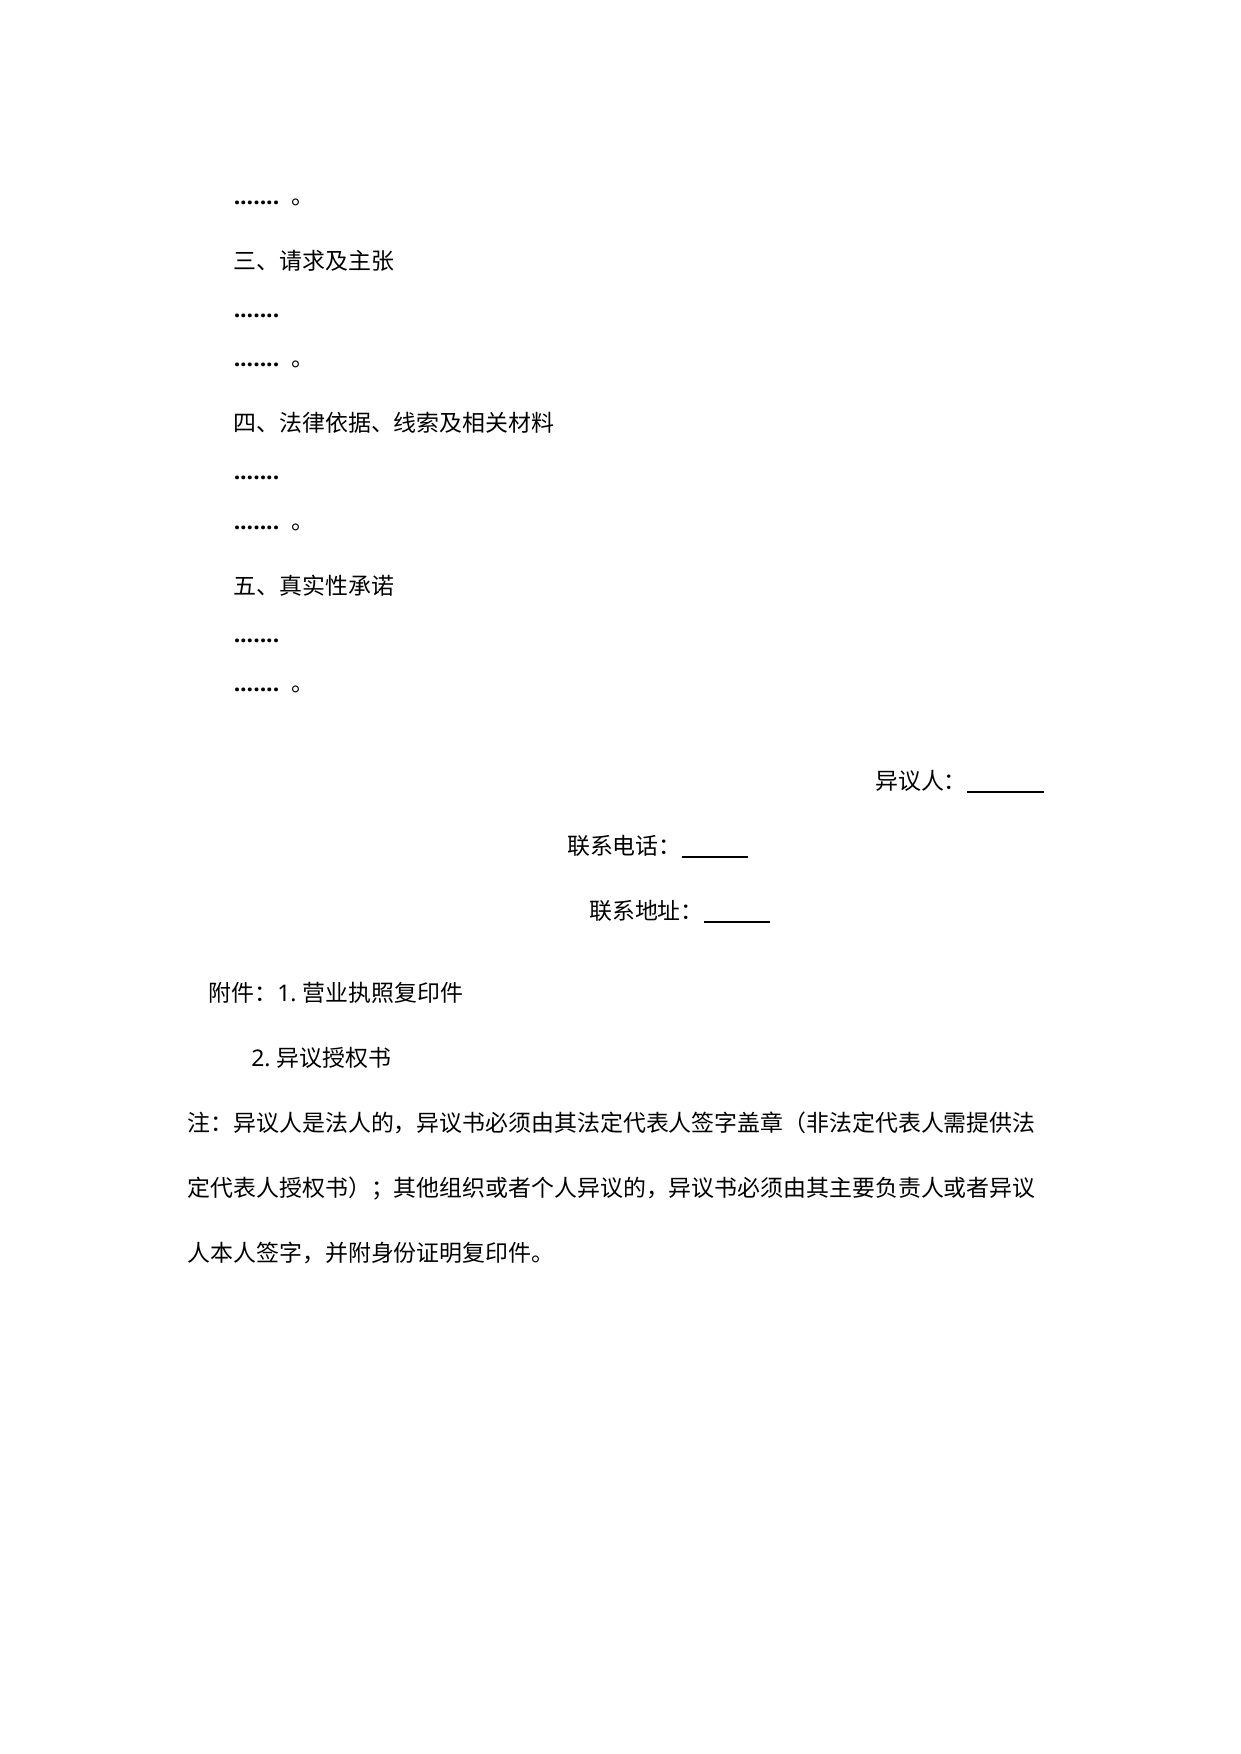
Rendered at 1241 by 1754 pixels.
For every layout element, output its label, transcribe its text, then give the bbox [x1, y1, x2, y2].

text ....... [187, 454, 1053, 487]
text 2. 异议授权书 [187, 1024, 1053, 1089]
text 注：异议人是法人的，异议书必须由其法定代表人签字盖章（非法定代表人需提供法定代表人授权书）；其他组织或者个人异议的，异议书必须由其主要负责人或者异议人本人签字，并附身份证明复印件。 [187, 1089, 1053, 1284]
text 四、法律依据、线索及相关材料 [187, 389, 1053, 454]
text ....... [187, 617, 1053, 649]
text ....... 。 [187, 162, 1053, 227]
text 附件：1. 营业执照复印件 [187, 959, 1053, 1024]
text ....... 。 [187, 324, 1053, 389]
text 五、真实性承诺 [187, 552, 1053, 617]
text 联系电话： [187, 812, 1053, 877]
text 异议人： [187, 747, 1053, 812]
text 联系地址： [187, 877, 1053, 942]
text 三、请求及主张 [187, 227, 1053, 292]
text ....... 。 [187, 649, 1053, 714]
text ....... 。 [187, 487, 1053, 552]
text ....... [187, 292, 1053, 324]
